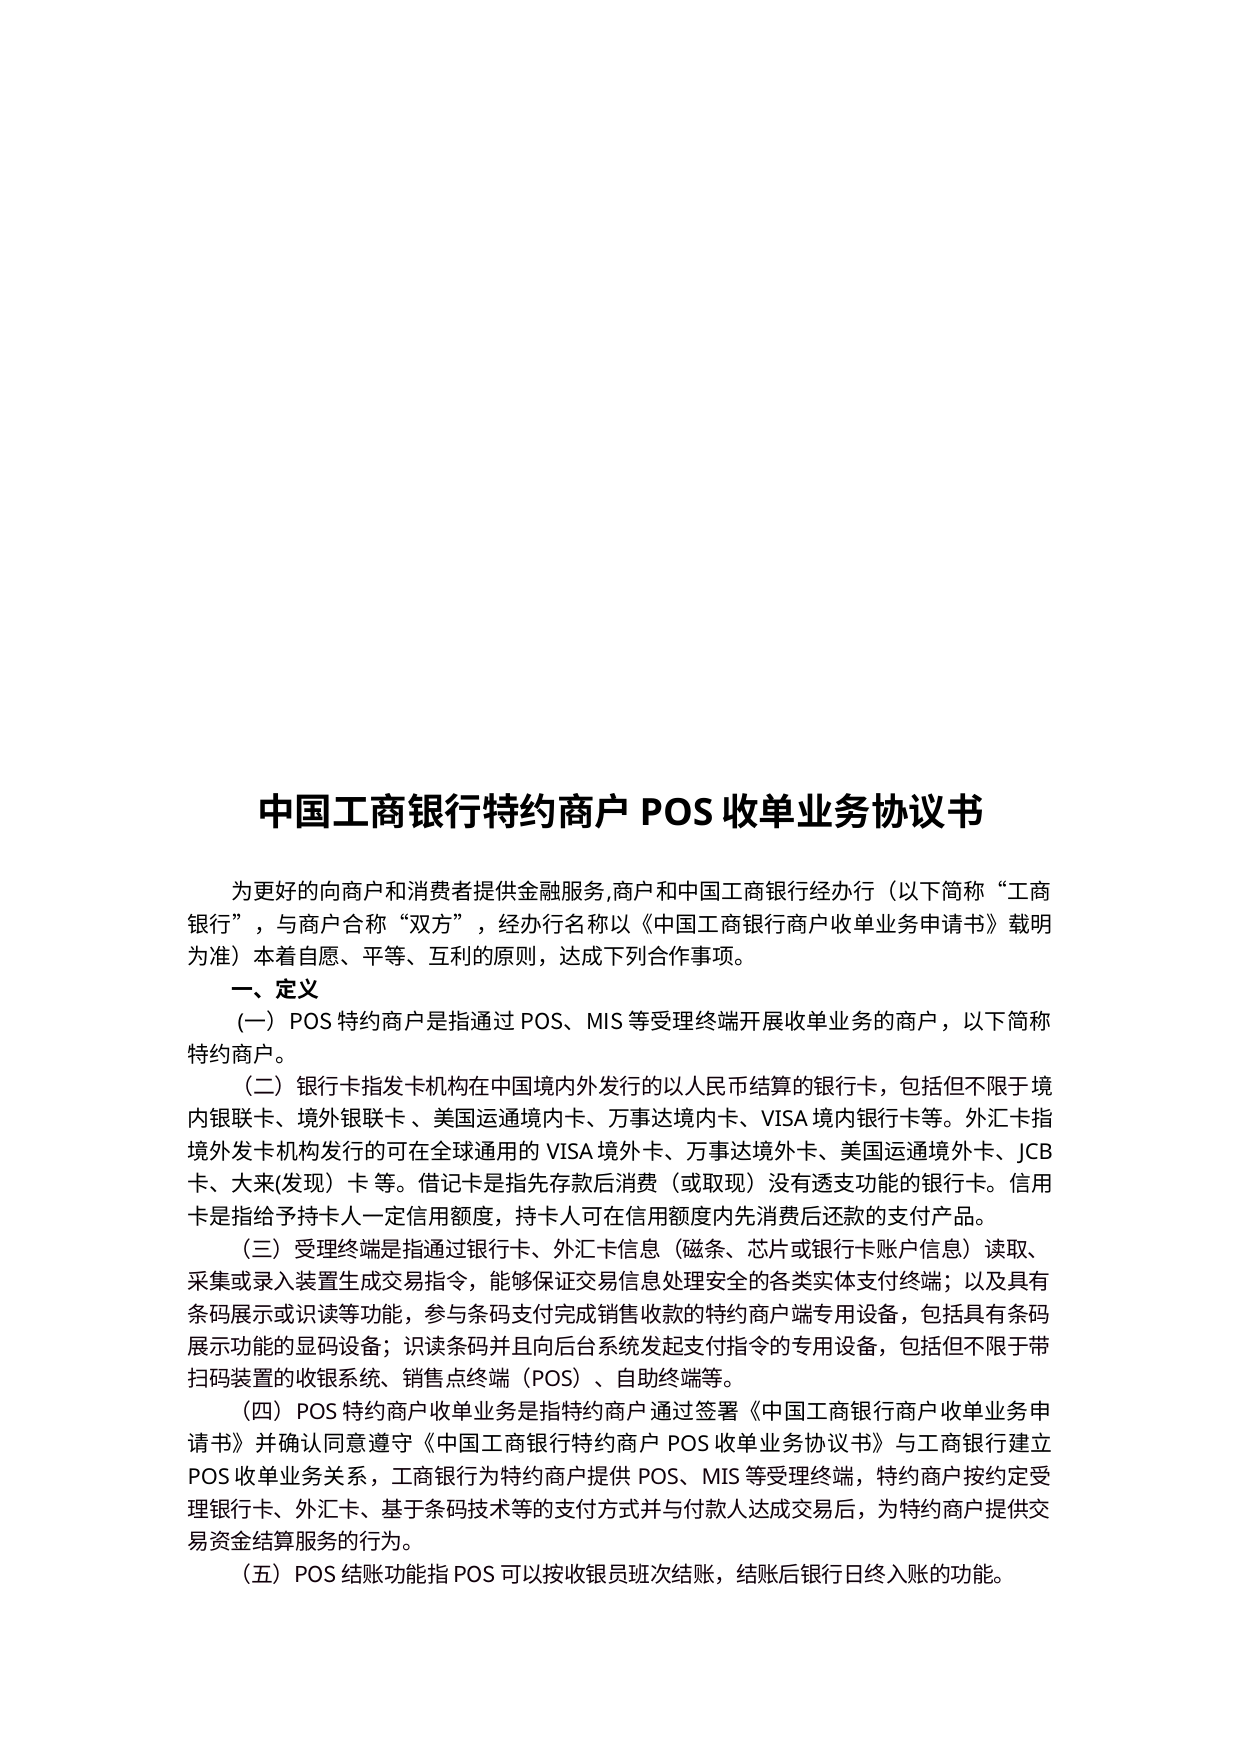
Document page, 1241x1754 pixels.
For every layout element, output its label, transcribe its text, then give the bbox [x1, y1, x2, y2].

text 一、定义 [187, 971, 1053, 1004]
text 为更好的向商户和消费者提供金融服务,商户和中国工商银行经办行（以下简称“工商银行”，与商户合称“双方”，经办行名称以《中国工商银行商户收单业务申请书》载明为准）本着自愿、平等、互利的原则，达成下列合作事项。 [187, 874, 1053, 971]
text （五）POS结账功能指POS可以按收银员班次结账，结账后银行日终入账的功能。 [187, 1556, 1053, 1589]
text 中国工商银行特约商户POS收单业务协议书 [187, 776, 1053, 841]
text （四）POS特约商户收单业务是指特约商户通过签署《中国工商银行商户收单业务申请书》并确认同意遵守《中国工商银行特约商户POS收单业务协议书》与工商银行建立POS收单业务关系，工商银行为特约商户提供POS、MIS等受理终端，特约商户按约定受理银行卡、外汇卡、基于条码技术等的支付方式并与付款人达成交易后，为特约商户提供交易资金结算服务的行为。 [187, 1394, 1053, 1556]
text (一）POS特约商户是指通过POS、MIS等受理终端开展收单业务的商户，以下简称特约商户。 [187, 1004, 1053, 1069]
text （二）银行卡指发卡机构在中国境内外发行的以人民币结算的银行卡，包括但不限于境内银联卡、境外银联卡 、美国运通境内卡、万事达境内卡、VISA境内银行卡等。外汇卡指境外发卡机构发行的可在全球通用的VISA境外卡、万事达境外卡、美国运通境外卡、JCB卡、大来(发现）卡 等。借记卡是指先存款后消费（或取现）没有透支功能的银行卡。信用卡是指给予持卡人一定信用额度，持卡人可在信用额度内先消费后还款的支付产品。 [187, 1069, 1053, 1231]
text （三）受理终端是指通过银行卡、外汇卡信息（磁条、芯片或银行卡账户信息）读取、采集或录入装置生成交易指令，能够保证交易信息处理安全的各类实体支付终端；以及具有条码展示或识读等功能，参与条码支付完成销售收款的特约商户端专用设备，包括具有条码展示功能的显码设备；识读条码并且向后台系统发起支付指令的专用设备，包括但不限于带扫码装置的收银系统、销售点终端（POS）、自助终端等。 [187, 1231, 1053, 1394]
